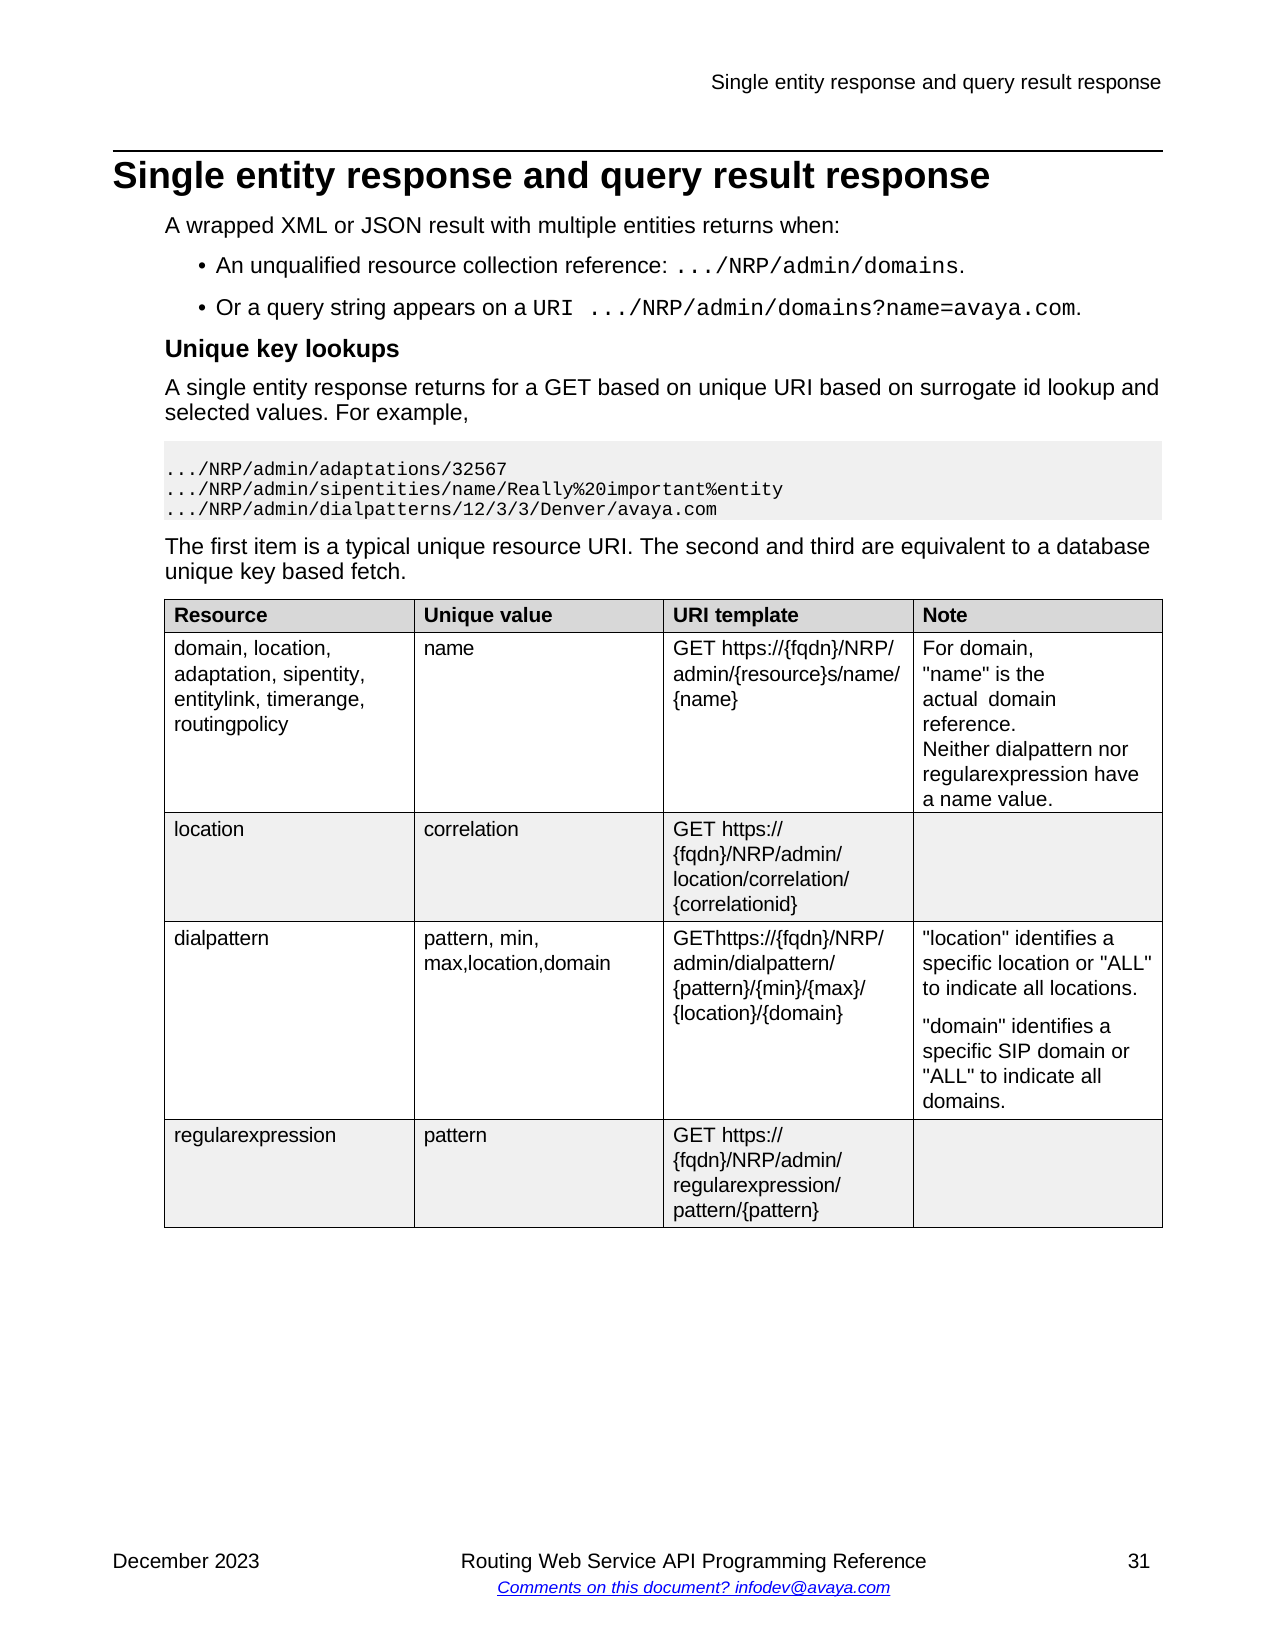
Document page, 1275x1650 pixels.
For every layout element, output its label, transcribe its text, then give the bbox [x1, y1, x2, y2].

table_cell pattern [415, 1120, 663, 1227]
table_header URI template [664, 600, 913, 632]
table_cell For domain, "name" is the actual domain reference. Neither dialpattern nor regularexpression have a name value. [914, 633, 1162, 812]
table_header Note [914, 600, 1162, 632]
table_cell location [165, 813, 414, 921]
list An unqualified resource collection reference: .../NRP/admin/domains. [198, 252, 1254, 281]
table_header Unique value [415, 600, 663, 632]
table_cell GET https:// {fqdn}/NRP/admin/ location/correlation/ {correlationid} [664, 813, 913, 921]
table_cell correlation [415, 813, 663, 921]
table_cell GET https:// {fqdn}/NRP/admin/ regularexpression/ pattern/{pattern} [664, 1120, 913, 1227]
table_cell [914, 1120, 1162, 1227]
table_cell [914, 813, 1162, 921]
table_cell domain, location, adaptation, sipentity, entitylink, timerange, routingpolicy [165, 633, 414, 812]
text A wrapped XML or JSON result with multiple entities returns when: [164, 212, 1254, 239]
table_cell GEThttps://{fqdn}/NRP/ admin/dialpattern/ {pattern}/{min}/{max}/ {location}/{domain} [664, 922, 913, 1118]
text Single entity response and query result response [711, 70, 1254, 94]
text A single entity response returns for a GET based on unique URI based on surrogate id lookup and selected values. For example, [164, 376, 1165, 426]
text Unique key lookups [164, 334, 1254, 363]
list Or a query string appears on a URI .../NRP/admin/domains?name=avaya.com. [198, 294, 1254, 322]
table_cell "location" identifies a specific location or "ALL" to indicate all locations. "domain" identifies a specific SIP domain or "ALL" to indicate all domains. [914, 922, 1162, 1118]
table_cell dialpattern [165, 922, 414, 1118]
table_cell regularexpression [165, 1120, 414, 1227]
table_header Resource [165, 600, 414, 632]
table_cell GET https://{fqdn}/NRP/ admin/{resource}s/name/ {name} [664, 633, 913, 812]
table_cell pattern, min, max,location,domain [415, 922, 663, 1118]
text The first item is a typical unique resource URI. The second and third are equivalent to a database unique key based fetch. [164, 452, 1155, 584]
subtitle Single entity response and query result response [112, 153, 1254, 196]
table_cell name [415, 633, 663, 812]
